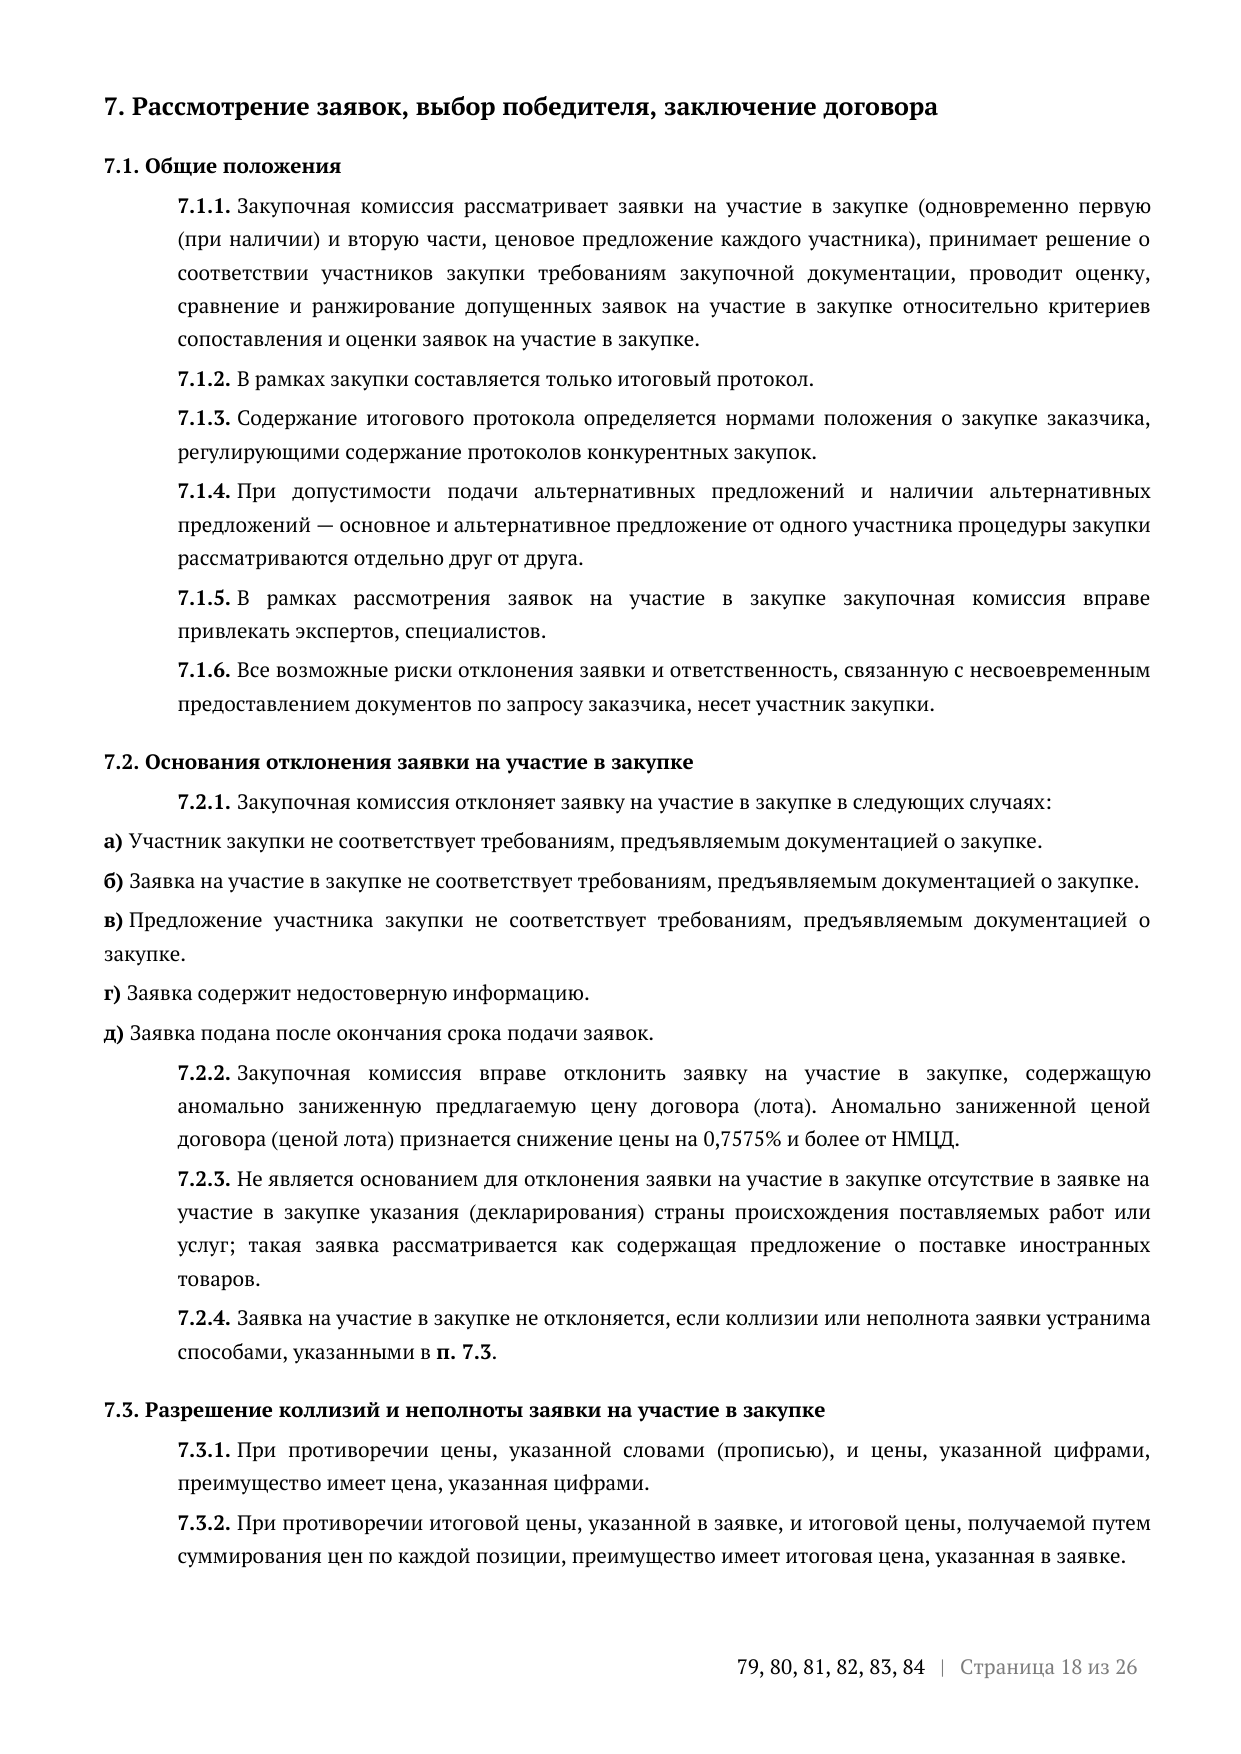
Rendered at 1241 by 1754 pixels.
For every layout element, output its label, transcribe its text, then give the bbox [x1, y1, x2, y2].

text Рассмотрение заявок, выбор победителя, заключение договора [103, 89, 1152, 122]
text Предложение участника закупки не соответствует требованиям, предъявляемым документацией о закупке. [103, 901, 1152, 968]
text Разрешение коллизий и неполноты заявки на участие в закупке [103, 1391, 1152, 1424]
text Не является основанием для отклонения заявки на участие в закупке отсутствие в заявке на участие в закупке указания (декларирования) страны происхождения поставляемых работ или услуг; такая заявка рассматривается как содержащая предложение о поставке иностранных товаров. [177, 1159, 1152, 1293]
text Заявка на участие в закупке не отклоняется, если коллизии или неполнота заявки устранима способами, указанными в п. 7.3. [177, 1299, 1152, 1366]
text Заявка подана после окончания срока подачи заявок. [103, 1014, 1152, 1047]
text Заявка на участие в закупке не соответствует требованиям, предъявляемым документацией о закупке. [103, 862, 1152, 895]
text Заявка содержит недостоверную информацию. [103, 974, 1152, 1007]
text При противоречии цены, указанной словами (прописью), и цены, указанной цифрами, преимущество имеет цена, указанная цифрами. [177, 1430, 1152, 1497]
text Участник закупки не соответствует требованиям, предъявляемым документацией о закупке. [103, 822, 1152, 855]
text Закупочная комиссия вправе отклонить заявку на участие в закупке, содержащую аномально заниженную предлагаемую цену договора (лота). Аномально заниженной ценой договора (ценой лота) признается снижение цены на 75% и более от НМЦД. [177, 1053, 1152, 1153]
text Общие положения [103, 147, 1152, 180]
text Основания отклонения заявки на участие в закупке [103, 743, 1152, 776]
text При противоречии итоговой цены, указанной в заявке, и итоговой цены, получаемой путем суммирования цен по каждой позиции, преимущество имеет итоговая цена, указанная в заявке. [177, 1503, 1152, 1570]
text При допустимости подачи альтернативных предложений и наличии альтернативных предложений — основное и альтернативное предложение от одного участника процедуры закупки рассматриваются отдельно друг от друга. [177, 472, 1152, 572]
text В рамках рассмотрения заявок на участие в закупке закупочная комиссия вправе привлекать экспертов, специалистов. [177, 578, 1152, 645]
text Все возможные риски отклонения заявки и ответственность, связанную с несвоевременным предоставлением документов по запросу заказчика, несет участник закупки. [177, 651, 1152, 718]
text Закупочная комиссия отклоняет заявку на участие в закупке в следующих случаях: [177, 782, 1152, 816]
